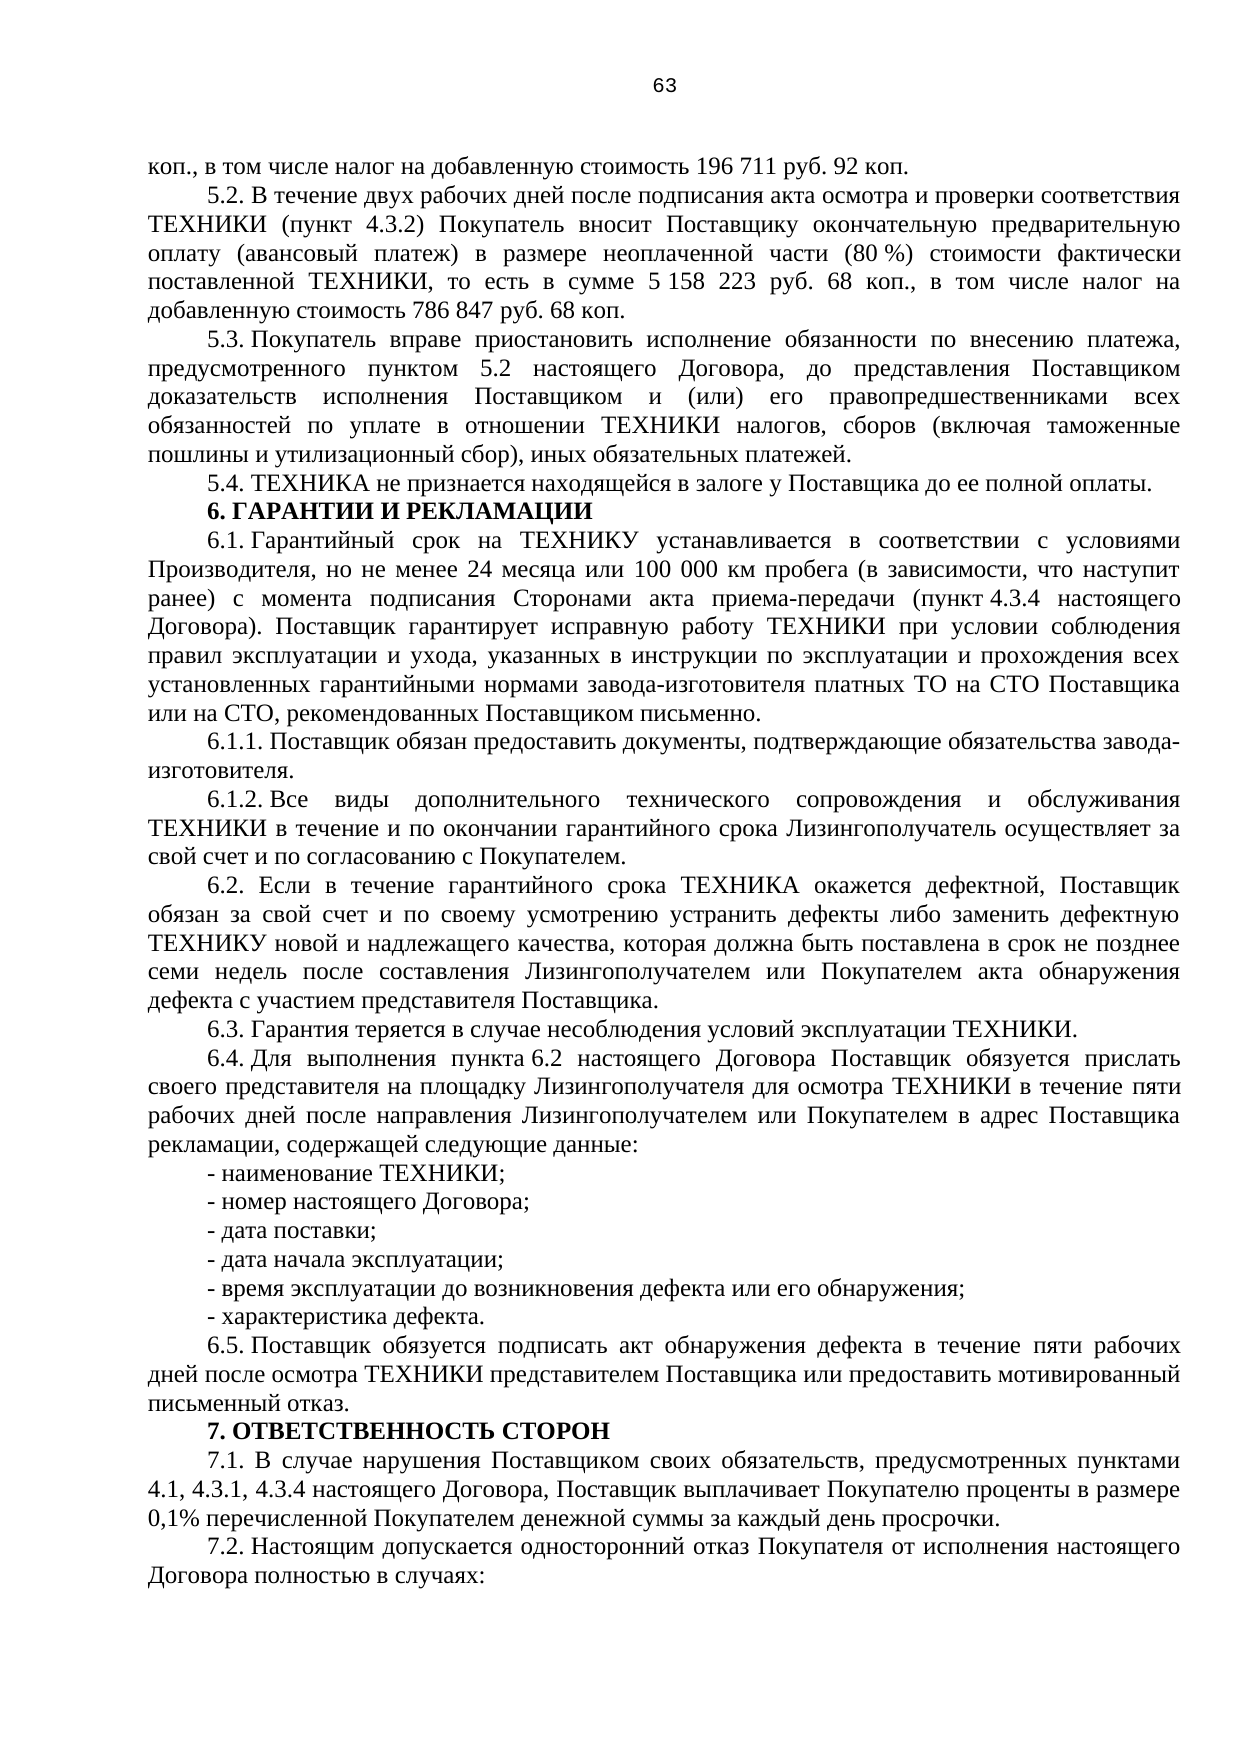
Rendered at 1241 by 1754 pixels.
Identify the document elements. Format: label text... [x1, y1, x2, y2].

text - номер настоящего Договора; [148, 1186, 1181, 1215]
text - характеристика дефекта. [148, 1301, 1181, 1330]
text 6.1. Гарантийный срок на ТЕХНИКУ устанавливается в соответствии с условиями Производителя, но не менее 24 месяца или 100 000 км пробега (в зависимости, что наступит ранее) с момента подписания Сторонами акта приема-передачи (пункт 4.3.4 настоящего Договора). Поставщик гарантирует исправную работу ТЕХНИКИ при условии соблюдения правил эксплуатации и ухода, указанных в инструкции по эксплуатации и прохождения всех установленных гарантийными нормами завода-изготовителя платных ТО на СТО Поставщика или на СТО, рекомендованных Поставщиком письменно. [148, 525, 1181, 726]
text 6.3. Гарантия теряется в случае несоблюдения условий эксплуатации ТЕХНИКИ. [148, 1014, 1181, 1043]
text - время эксплуатации до возникновения дефекта или его обнаружения; [148, 1273, 1181, 1301]
text 7.1. В случае нарушения Поставщиком своих обязательств, предусмотренных пунктами 4.1, 4.3.1, 4.3.4 настоящего Договора, Поставщик выплачивает Покупателю проценты в размере 0,1% перечисленной Покупателем денежной суммы за каждый день просрочки. [148, 1445, 1181, 1531]
text 5.3. Покупатель вправе приостановить исполнение обязанности по внесению платежа, предусмотренного пунктом 5.2 настоящего Договора, до представления Поставщиком доказательств исполнения Поставщиком и (или) его правопредшественниками всех обязанностей по уплате в отношении ТЕХНИКИ налогов, сборов (включая таможенные пошлины и утилизационный сбор), иных обязательных платежей. [148, 324, 1181, 468]
text 6.4. Для выполнения пункта 6.2 настоящего Договора Поставщик обязуется прислать своего представителя на площадку Лизингополучателя для осмотра ТЕХНИКИ в течение пяти рабочих дней после направления Лизингополучателем или Покупателем в адрес Поставщика рекламации, содержащей следующие данные: [148, 1043, 1181, 1158]
text 5.4. ТЕХНИКА не признается находящейся в залоге у Поставщика до ее полной оплаты. [148, 468, 1181, 496]
text 5.2. В течение двух рабочих дней после подписания акта осмотра и проверки соответствия ТЕХНИКИ (пункт 4.3.2) Покупатель вносит Поставщику окончательную предварительную оплату (авансовый платеж) в размере неоплаченной части (80 %) стоимости фактически поставленной ТЕХНИКИ, то есть в сумме 5 158 223 руб. 68 коп., в том числе налог на добавленную стоимость 786 847 руб. 68 коп. [148, 180, 1181, 324]
text 7. ОТВЕТСТВЕННОСТЬ СТОРОН [148, 1416, 1181, 1445]
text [148, 151, 1181, 180]
text 6.1.2. Все виды дополнительного технического сопровождения и обслуживания ТЕХНИКИ в течение и по окончании гарантийного срока Лизингополучатель осуществляет за свой счет и по согласованию с Покупателем. [148, 784, 1181, 870]
text 6.5. Поставщик обязуется подписать акт обнаружения дефекта в течение пяти рабочих дней после осмотра ТЕХНИКИ представителем Поставщика или предоставить мотивированный письменный отказ. [148, 1330, 1181, 1416]
text 6. ГАРАНТИИ И РЕКЛАМАЦИИ [148, 496, 1181, 525]
text - наименование ТЕХНИКИ; [148, 1158, 1181, 1186]
text 6.2. Если в течение гарантийного срока ТЕХНИКА окажется дефектной, Поставщик обязан за свой счет и по своему усмотрению устранить дефекты либо заменить дефектную ТЕХНИКУ новой и надлежащего качества, которая должна быть поставлена в срок не позднее семи недель после составления Лизингополучателем или Покупателем акта обнаружения дефекта с участием представителя Поставщика. [148, 870, 1181, 1014]
text 6.1.1. Поставщик обязан предоставить документы, подтверждающие обязательства завода-изготовителя. [148, 726, 1181, 784]
text - дата поставки; [148, 1215, 1181, 1244]
text - дата начала эксплуатации; [148, 1244, 1181, 1273]
text 7.2. Настоящим допускается односторонний отказ Покупателя от исполнения настоящего Договора полностью в случаях: [148, 1531, 1181, 1589]
